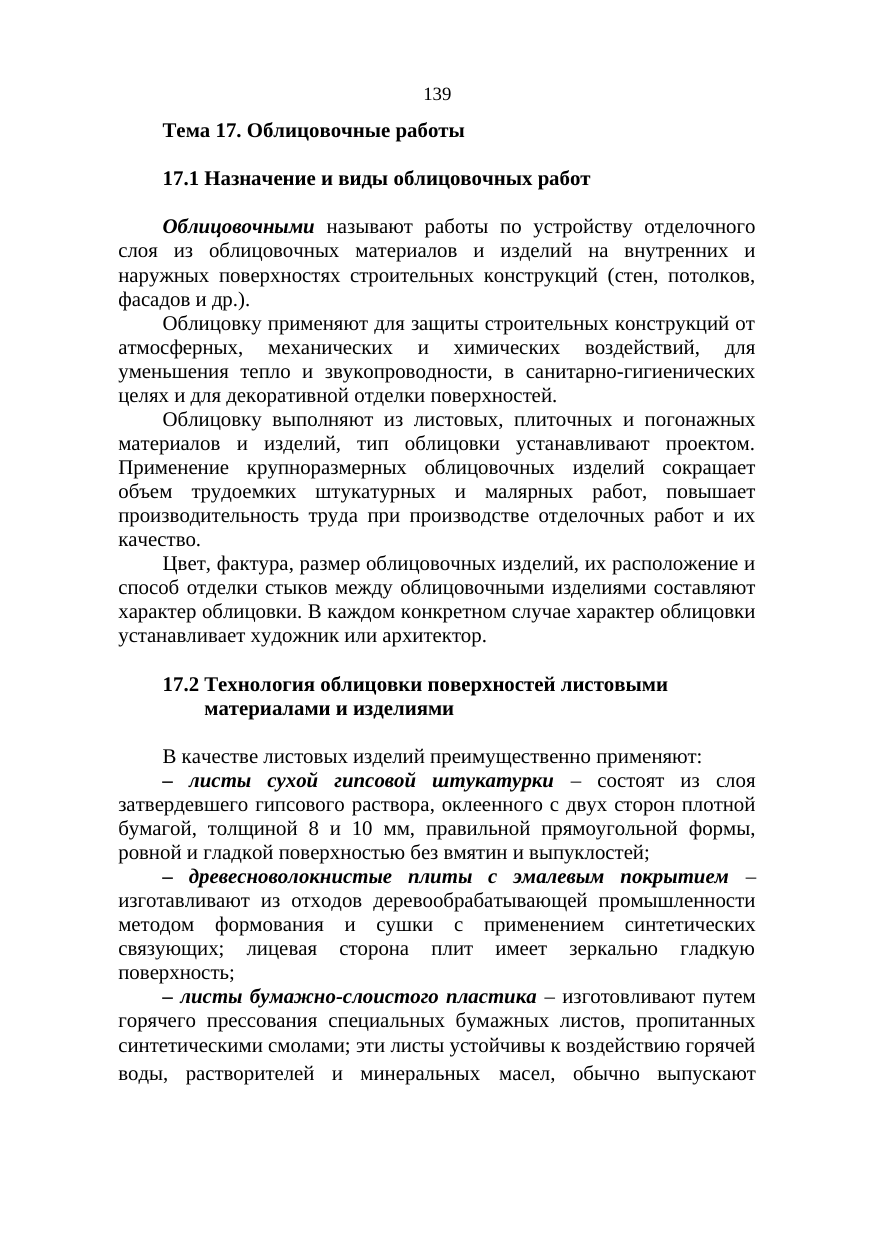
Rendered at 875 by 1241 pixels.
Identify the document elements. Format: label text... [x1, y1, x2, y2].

text Облицовочными называют работы по устройству отделочного слоя из облицовочных материалов и изделий на внутренних и наружных поверхностях строительных конструкций (стен, потолков, фасадов и др.). [118, 214, 756, 311]
text Цвет, фактура, размер облицовочных изделий, их расположение и способ отделки стыков между облицовочными изделиями составляют характер облицовки. В каждом конкретном случае характер облицовки устанавливает художник или архитектор. [118, 551, 756, 647]
text В качестве листовых изделий преимущественно применяют: [118, 744, 756, 768]
text – листы сухой гипсовой штукатурки – состоят из слоя затвердевшего гипсового раствора, оклеенного с двух сторон плотной бумагой, толщиной 8 и 10 мм, правильной прямоугольной формы, ровной и гладкой поверхностью без вмятин и выпуклостей; [118, 768, 756, 864]
text – древесноволокнистые плиты с эмалевым покрытием – изготавливают из отходов деревообрабатывающей промышленности методом формования и сушки с применением синтетических связующих; лицевая сторона плит имеет зеркально гладкую поверхность; [118, 864, 756, 984]
text Облицовку выполняют из листовых, плиточных и погонажных материалов и изделий, тип облицовки устанавливают проектом. Применение крупноразмерных облицовочных изделий сокращает объем трудоемких штукатурных и малярных работ, повышает производительность труда при производстве отделочных работ и их качество. [118, 407, 756, 551]
text 17.1 Назначение и виды облицовочных работ [118, 166, 756, 190]
text Облицовку применяют для защиты строительных конструкций от атмосферных, механических и химических воздействий, для уменьшения тепло и звукопроводности, в санитарно-гигиенических целях и для декоративной отделки поверхностей. [118, 311, 756, 407]
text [118, 984, 756, 1085]
text Тема 17. Облицовочные работы [118, 118, 756, 142]
text 17.2 Технология облицовки поверхностей листовыми материалами и изделиями [162, 672, 756, 720]
